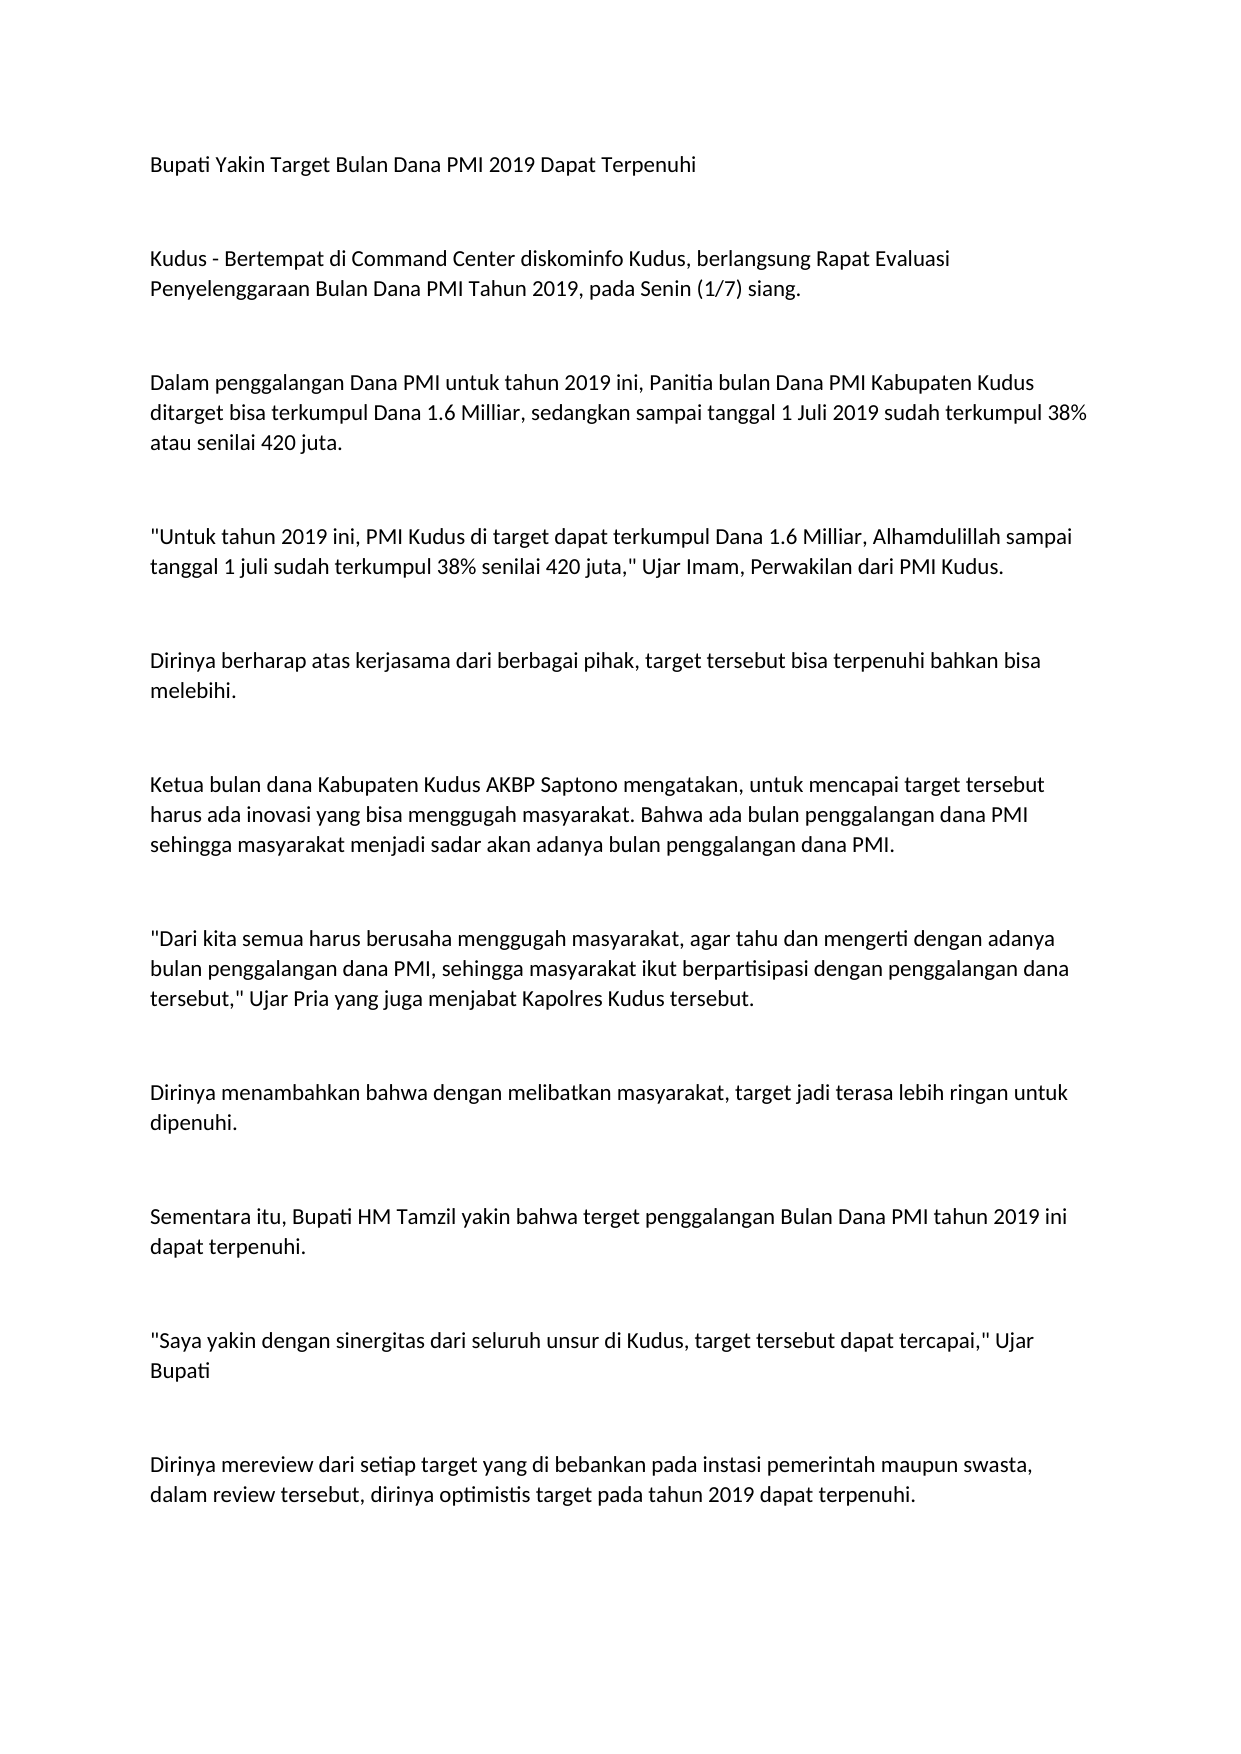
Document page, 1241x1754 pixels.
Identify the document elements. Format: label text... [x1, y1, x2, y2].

text Dalam penggalangan Dana PMI untuk tahun 2019 ini, Panitia bulan Dana PMI Kabupaten Kudus ditarget bisa terkumpul Dana 1.6 Milliar, sedangkan sampai tanggal 1 Juli 2019 sudah terkumpul 38% atau senilai 420 juta. [150, 368, 1090, 456]
text "Saya yakin dengan sinergitas dari seluruh unsur di Kudus, target tersebut dapat tercapai," Ujar Bupati [150, 1326, 1090, 1384]
text Ketua bulan dana Kabupaten Kudus AKBP Saptono mengatakan, untuk mencapai target tersebut harus ada inovasi yang bisa menggugah masyarakat. Bahwa ada bulan penggalangan dana PMI sehingga masyarakat menjadi sadar akan adanya bulan penggalangan dana PMI. [150, 770, 1090, 858]
text "Untuk tahun 2019 ini, PMI Kudus di target dapat terkumpul Dana 1.6 Milliar, Alhamdulillah sampai tanggal 1 juli sudah terkumpul 38% senilai 420 juta," Ujar Imam, Perwakilan dari PMI Kudus. [150, 522, 1090, 580]
text Kudus - Bertempat di Command Center diskominfo Kudus, berlangsung Rapat Evaluasi Penyelenggaraan Bulan Dana PMI Tahun 2019, pada Senin (1/7) siang. [150, 244, 1090, 302]
text Dirinya berharap atas kerjasama dari berbagai pihak, target tersebut bisa terpenuhi bahkan bisa melebihi. [150, 646, 1090, 704]
text Bupati Yakin Target Bulan Dana PMI 2019 Dapat Terpenuhi [150, 150, 1090, 178]
text Sementara itu, Bupati HM Tamzil yakin bahwa terget penggalangan Bulan Dana PMI tahun 2019 ini dapat terpenuhi. [150, 1202, 1090, 1260]
text Dirinya mereview dari setiap target yang di bebankan pada instasi pemerintah maupun swasta, dalam review tersebut, dirinya optimistis target pada tahun 2019 dapat terpenuhi. [150, 1450, 1090, 1508]
text Dirinya menambahkan bahwa dengan melibatkan masyarakat, target jadi terasa lebih ringan untuk dipenuhi. [150, 1078, 1090, 1136]
text "Dari kita semua harus berusaha menggugah masyarakat, agar tahu dan mengerti dengan adanya bulan penggalangan dana PMI, sehingga masyarakat ikut berpartisipasi dengan penggalangan dana tersebut," Ujar Pria yang juga menjabat Kapolres Kudus tersebut. [150, 924, 1090, 1012]
